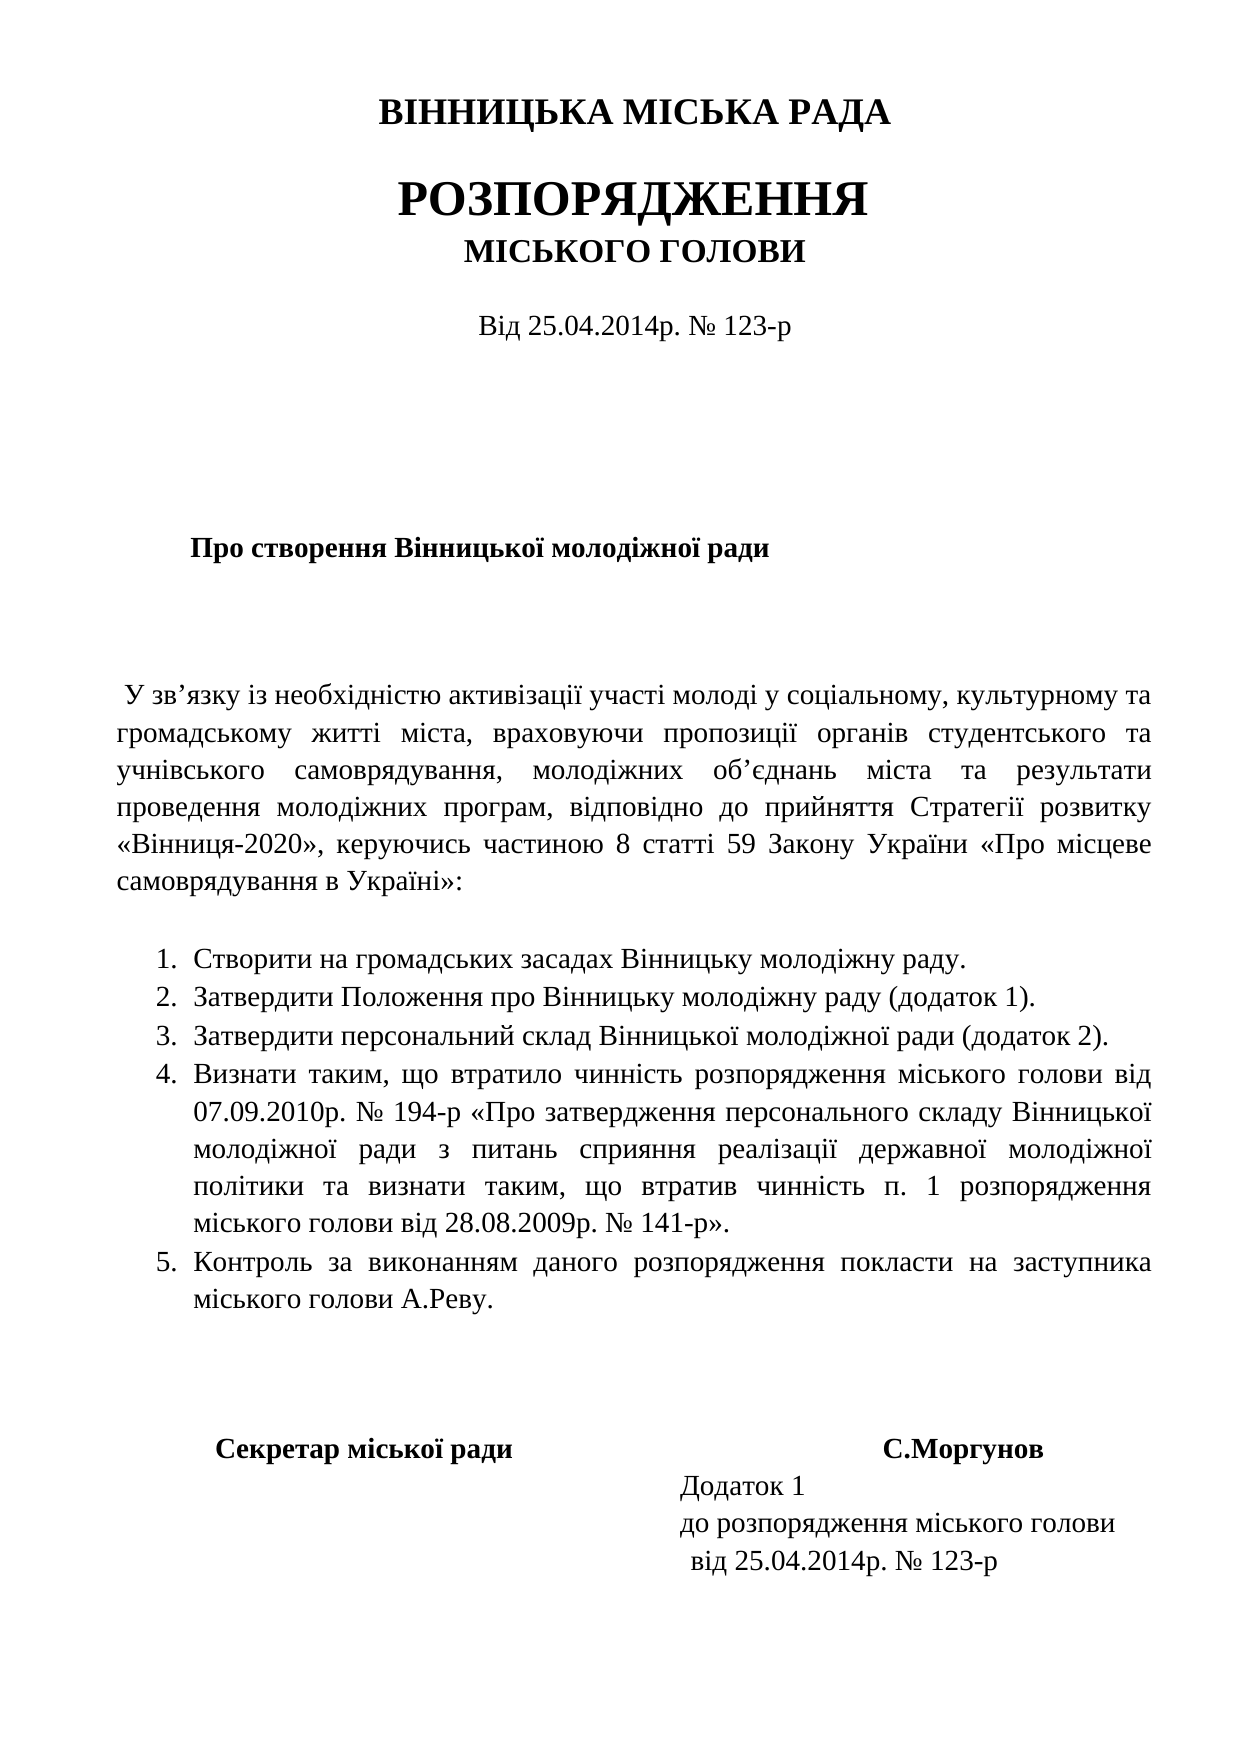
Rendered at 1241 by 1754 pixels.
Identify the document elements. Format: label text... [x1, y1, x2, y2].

list Контроль за виконанням даного розпорядження покласти на заступника міського голови А.Реву. [156, 1244, 1153, 1314]
text МІСЬКОГО ГОЛОВИ [118, 231, 1151, 269]
list Затвердити Положення про Вінницьку молодіжну раду (додаток 1). [156, 979, 1153, 1013]
text Від 25.04.2014р. № 123-р [118, 308, 1152, 342]
subtitle РОЗПОРЯДЖЕННЯ [118, 169, 1148, 226]
list Затвердити персональний склад Вінницької молодіжної ради (додаток 2). [156, 1018, 1153, 1052]
subtitle Секретар міської ради С.Моргунов [118, 1431, 1152, 1465]
list Створити на громадських засадах Вінницьку молодіжну раду. [156, 941, 1153, 974]
text У зв’язку із необхідністю активізації участі молоді у соціальному, культурному та громадському житті міста, враховуючи пропозиції органів студентського та учнівського самоврядування, молодіжних об’єднань міста та результати проведення молодіжних програм, відповідно до прийняття Стратегії розвитку «Вінниця-2020», керуючись частиною 8 статті 59 Закону України «Про місцеве самоврядування в Україні»: [116, 677, 1153, 897]
text Додаток 1 до розпорядження міського голови [680, 1468, 1153, 1538]
text від 25.04.2014р. № 123-р [384, 1543, 1153, 1577]
list Визнати таким, що втратило чинність розпорядження міського голови від 07.09.2010р. № 194-р «Про затвердження персонального складу Вінницької молодіжної ради з питань сприяння реалізації державної молодіжної політики та визнати таким, що втратив чинність п. 1 розпорядження міського голови від 28.08.2009р. № 141-р». [156, 1057, 1153, 1239]
text ВІННИЦЬКА МІСЬКА РАДА [118, 89, 1152, 132]
text Про створення Вінницької молодіжної ради [190, 530, 1159, 564]
